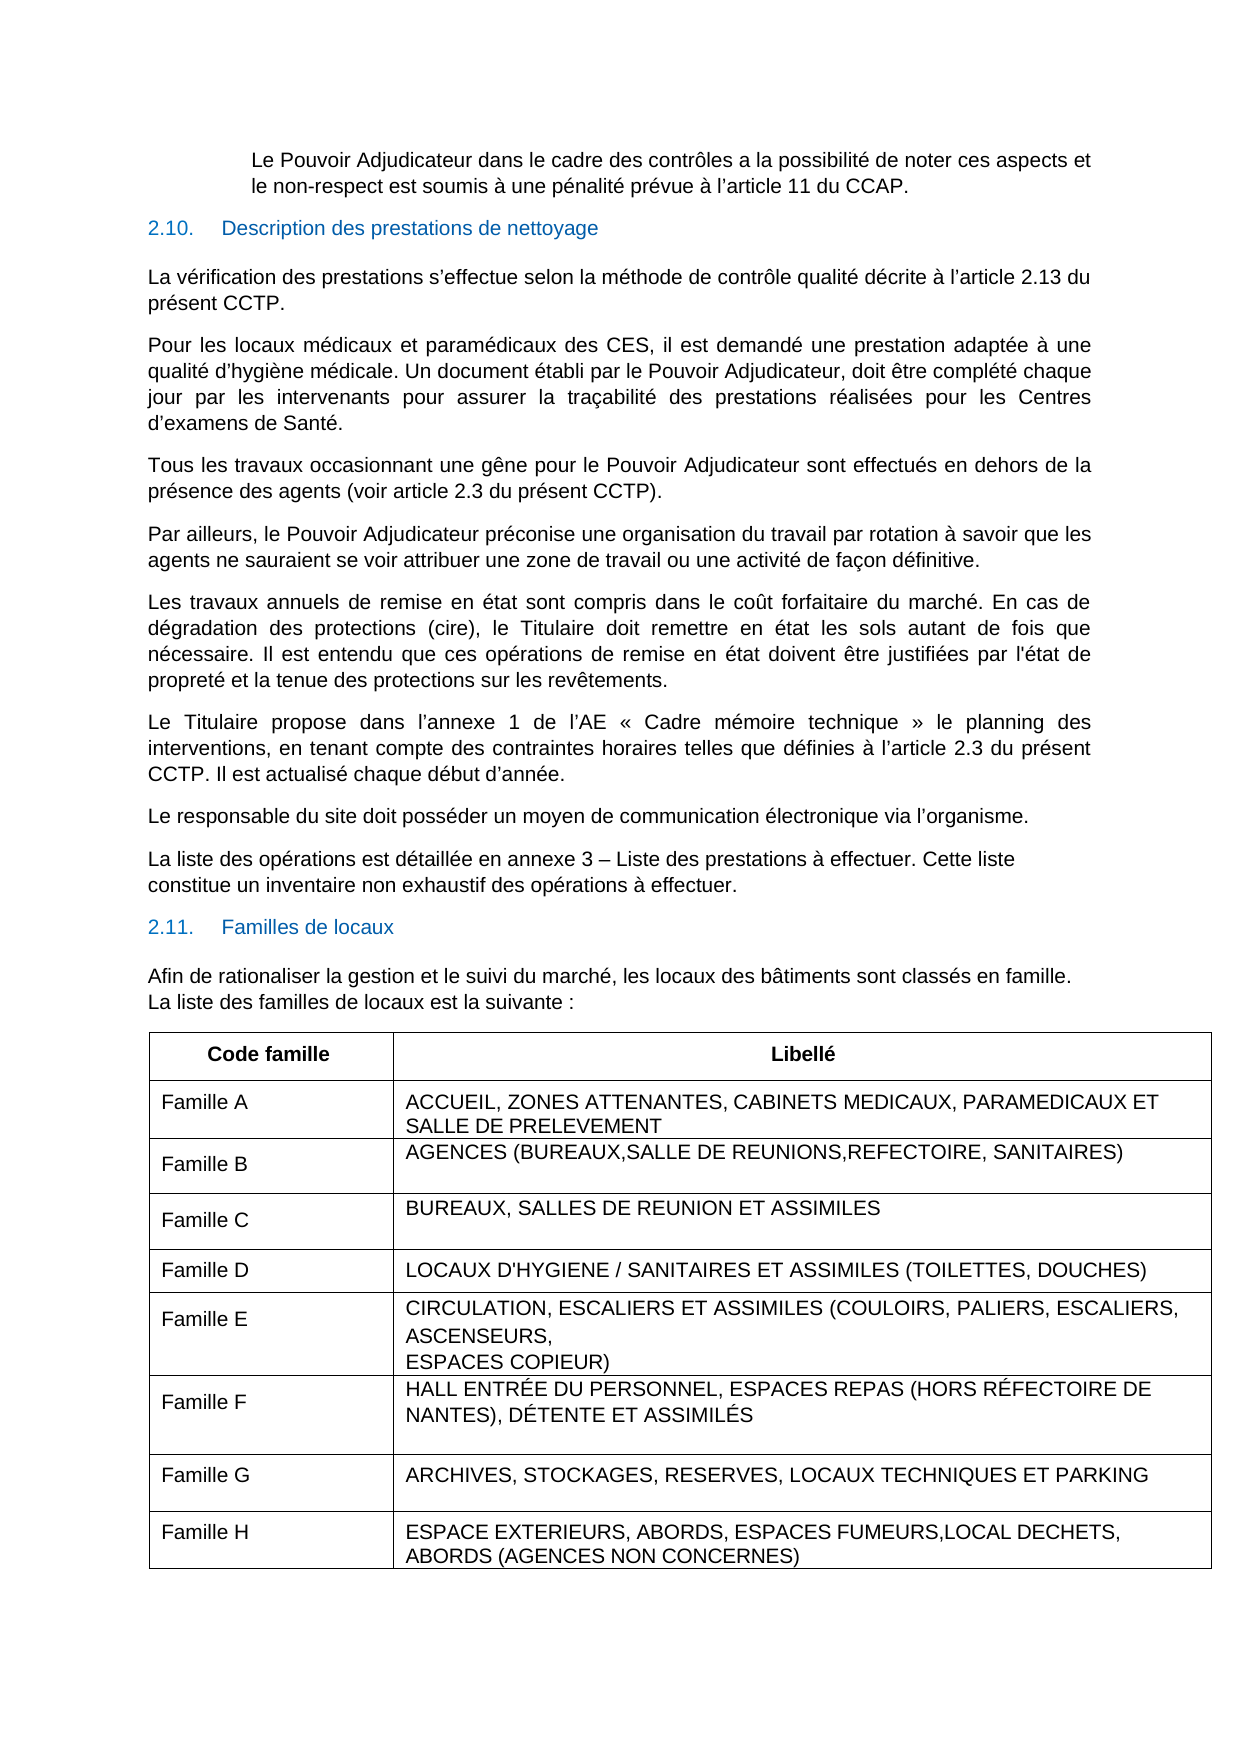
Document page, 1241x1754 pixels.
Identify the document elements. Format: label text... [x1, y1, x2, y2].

text Afin de rationaliser la gestion et le suivi du marché, les locaux des bâtiments sont classés en famille. La liste des familles de locaux est la suivante : [148, 964, 1093, 1014]
table_cell ARCHIVES, STOCKAGES, RESERVES, LOCAUX TECHNIQUES ET PARKING [394, 1455, 1211, 1511]
table_cell Famille H [150, 1512, 393, 1568]
list La vérification des prestations s’effectue selon la méthode de contrôle qualité décrite à l’article 2.13 du présent CCTP. [148, 265, 1093, 315]
list Tous les travaux occasionnant une gêne pour le Pouvoir Adjudicateur sont effectués en dehors de la présence des agents (voir article 2.3 du présent CCTP). [148, 453, 1093, 503]
table_header Libellé [394, 1033, 1211, 1080]
table_cell AGENCES (BUREAUX,SALLE DE REUNIONS,REFECTOIRE, SANITAIRES) [394, 1139, 1211, 1193]
table_cell Famille A [150, 1081, 393, 1137]
table_cell ACCUEIL, ZONES ATTENANTES, CABINETS MEDICAUX, PARAMEDICAUX ET SALLE DE PRELEVEMENT [394, 1081, 1211, 1137]
table_cell Famille B [150, 1139, 393, 1193]
table_cell Famille C [150, 1194, 393, 1249]
subtitle Familles de locaux [148, 915, 1093, 939]
table_header Code famille [150, 1033, 393, 1080]
list Les travaux annuels de remise en état sont compris dans le coût forfaitaire du marché. En cas de dégradation des protections (cire), le Titulaire doit remettre en état les sols autant de fois que nécessaire. Il est entendu que ces opérations de remise en état doivent être justifiées par l'état de propreté et la tenue des protections sur les revêtements. [148, 590, 1093, 691]
text La liste des opérations est détaillée en annexe 3 – Liste des prestations à effectuer. Cette liste constitue un inventaire non exhaustif des opérations à effectuer. [148, 847, 1093, 896]
table_cell BUREAUX, SALLES DE REUNION ET ASSIMILES [394, 1194, 1211, 1249]
text Pour les locaux médicaux et paramédicaux des CES, il est demandé une prestation adaptée à une qualité d’hygiène médicale. Un document établi par le Pouvoir Adjudicateur, doit être complété chaque jour par les intervenants pour assurer la traçabilité des prestations réalisées pour les Centres d’examens de Santé. [148, 333, 1093, 435]
subtitle Description des prestations de nettoyage [148, 216, 1093, 240]
table_cell Famille E [150, 1293, 393, 1375]
table_cell CIRCULATION, ESCALIERS ET ASSIMILES (Couloirs, paliers, escaliers, ascenseurs, espaces copieur) [394, 1293, 1211, 1375]
list Le Titulaire propose dans l’annexe 1 de l’AE « Cadre mémoire technique » le planning des interventions, en tenant compte des contraintes horaires telles que définies à l’article 2.3 du présent CCTP. Il est actualisé chaque début d’année. [148, 710, 1093, 786]
table_cell LOCAUX D'HYGIENE / SANITAIRES ET ASSIMILES (Toilettes, douches) [394, 1250, 1211, 1292]
table_cell Famille F [150, 1376, 393, 1454]
table_cell Famille D [150, 1250, 393, 1292]
table_cell ESPACE EXTERIEURS, ABORDS, ESPACES FUMEURS,LOCAL DECHETS, ABORDS (AGENCES NON CONCERNES) [394, 1512, 1211, 1568]
text Le Pouvoir Adjudicateur dans le cadre des contrôles a la possibilité de noter ces aspects et le non-respect est soumis à une pénalité prévue à l’article 11 du CCAP. [251, 148, 1093, 197]
table_cell HALL ENTRÉE DU PERSONNEL, ESPACES REPAS (hors réfectoire de Nantes), DÉTENTE ET ASSIMILÉS [394, 1376, 1211, 1454]
list Par ailleurs, le Pouvoir Adjudicateur préconise une organisation du travail par rotation à savoir que les agents ne sauraient se voir attribuer une zone de travail ou une activité de façon définitive. [148, 522, 1093, 571]
text Le responsable du site doit posséder un moyen de communication électronique via l’organisme. [148, 804, 1093, 828]
table_cell Famille G [150, 1455, 393, 1511]
